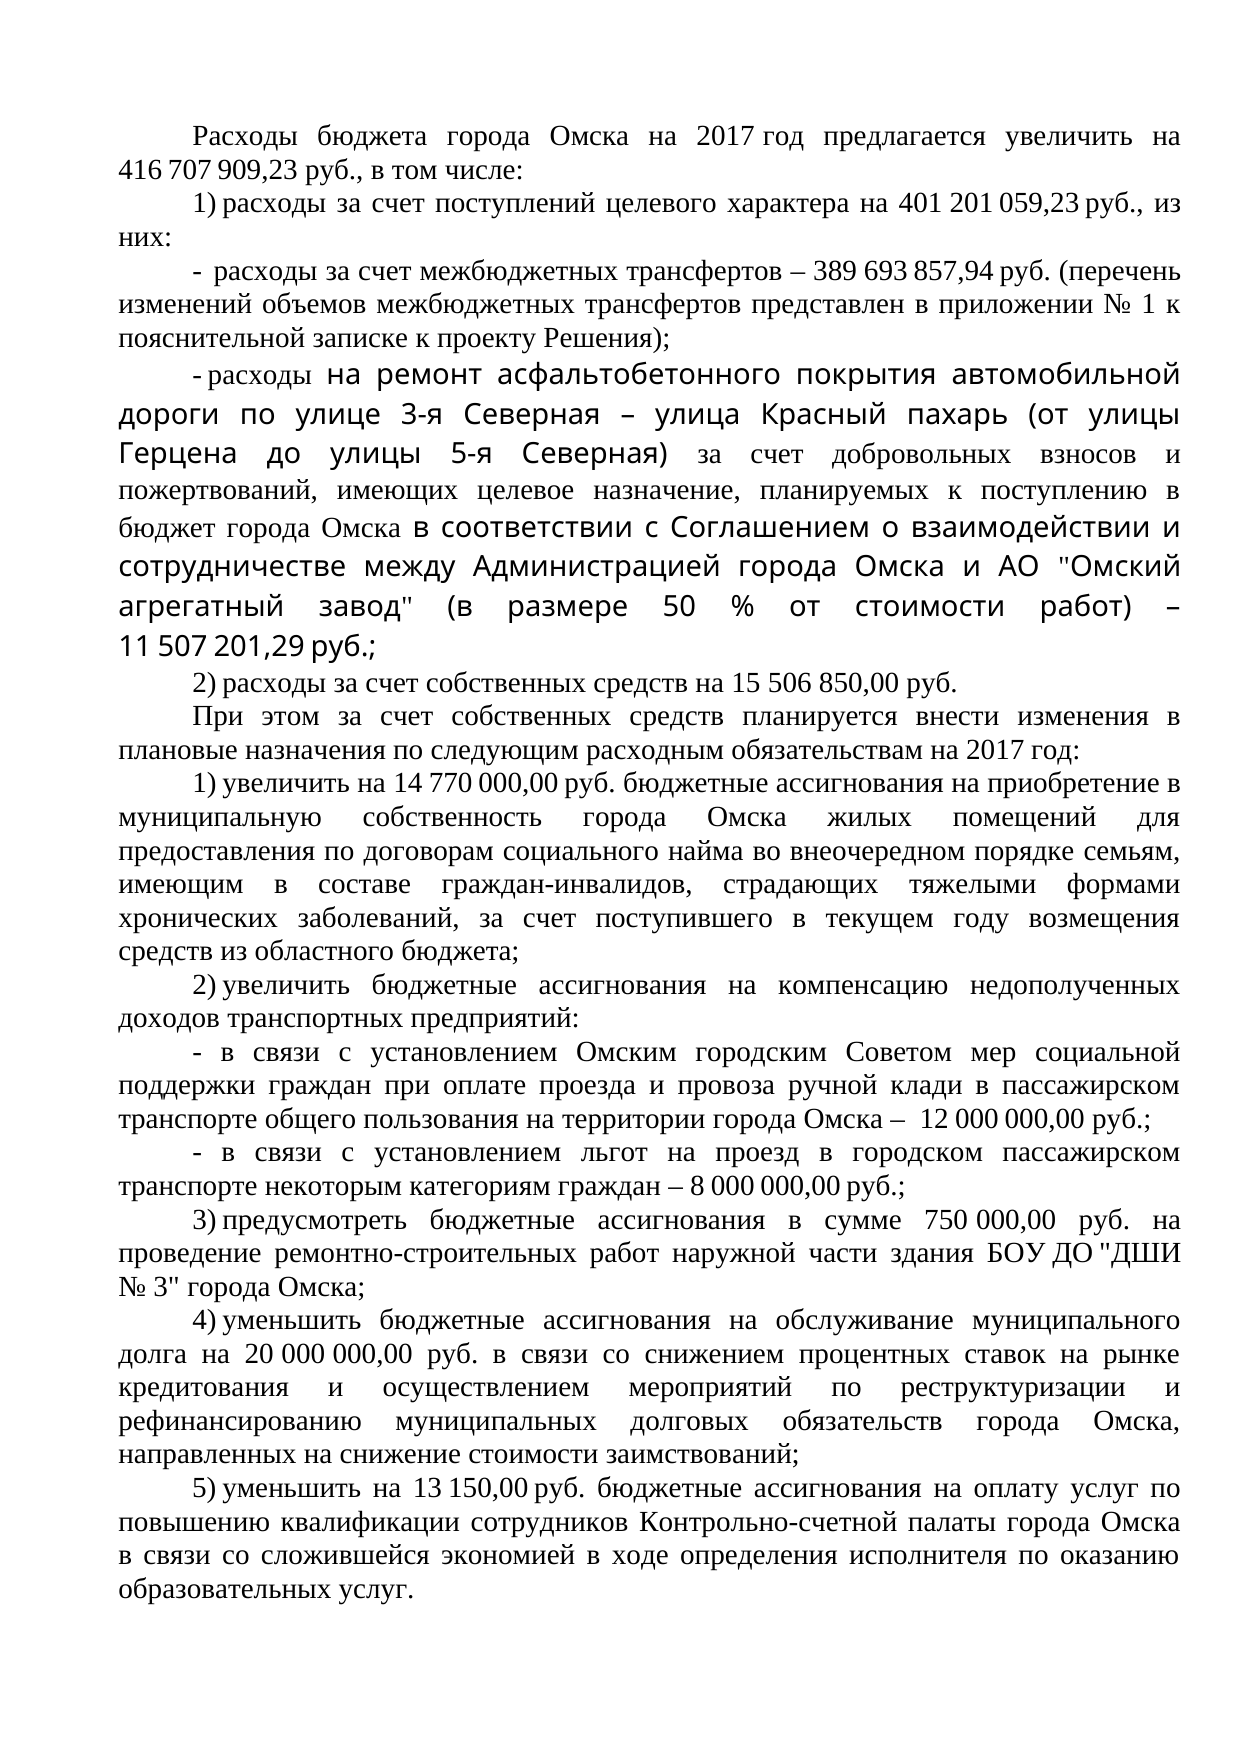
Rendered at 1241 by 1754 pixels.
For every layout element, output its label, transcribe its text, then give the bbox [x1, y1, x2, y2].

text - расходы за счет межбюджетных трансфертов – 389 693 857,94 руб. (перечень изменений объемов межбюджетных трансфертов представлен в приложении № 1 к пояснительной записке к проекту Решения); [118, 252, 1181, 353]
text 1) расходы за счет поступлений целевого характера на 401 201 059,23 руб., из них: [118, 185, 1181, 252]
text - в связи с установлением льгот на проезд в городском пассажирском транспорте некоторым категориям граждан – 8 000 000,00 руб.; [118, 1134, 1181, 1202]
text 3) предусмотреть бюджетные ассигнования в сумме 750 000,00 руб. на проведение ремонтно-строительных работ наружной части здания БОУ ДО "ДШИ № 3" города Омска; [118, 1202, 1181, 1302]
text 2) увеличить бюджетные ассигнования на компенсацию недополученных доходов транспортных предприятий: [118, 967, 1181, 1034]
text 5) уменьшить на 13 150,00 руб. бюджетные ассигнования на оплату услуг по повышению квалификации сотрудников Контрольно-счетной палаты города Омска в связи со сложившейся экономией в ходе определения исполнителя по оказанию образовательных услуг. [118, 1470, 1181, 1604]
text - расходы на ремонт асфальтобетонного покрытия автомобильной дороги по улице 3-я Северная – улица Красный пахарь (от улицы Герцена до улицы 5-я Северная) за счет добровольных взносов и пожертвований, имеющих целевое назначение, планируемых к поступлению в бюджет города Омска в соответствии с Соглашением о взаимодействии и сотрудничестве между Администрацией города Омска и АО "Омский агрегатный завод" (в размере 50 % от стоимости работ) – 11 507 201,29 руб.; [118, 353, 1181, 664]
text Расходы бюджета города Омска на 2017 год предлагается увеличить на 416 707 909,23 руб., в том числе: [118, 118, 1181, 185]
text - в связи с установлением Омским городским Советом мер социальной поддержки граждан при оплате проезда и провоза ручной клади в пассажирском транспорте общего пользования на территории города Омска – 12 000 000,00 руб.; [118, 1034, 1181, 1134]
text При этом за счет собственных средств планируется внести изменения в плановые назначения по следующим расходным обязательствам на 2017 год: [118, 698, 1181, 765]
text 1) увеличить на 14 770 000,00 руб. бюджетные ассигнования на приобретение в муниципальную собственность города Омска жилых помещений для предоставления по договорам социального найма во внеочередном порядке семьям, имеющим в составе граждан-инвалидов, страдающих тяжелыми формами хронических заболеваний, за счет поступившего в текущем году возмещения средств из областного бюджета; [118, 765, 1181, 967]
text 4) уменьшить бюджетные ассигнования на обслуживание муниципального долга на 20 000 000,00 руб. в связи со снижением процентных ставок на рынке кредитования и осуществлением мероприятий по реструктуризации и рефинансированию муниципальных долговых обязательств города Омска, направленных на снижение стоимости заимствований; [118, 1302, 1181, 1470]
text 2) расходы за счет собственных средств на 15 506 850,00 руб. [118, 664, 1181, 698]
